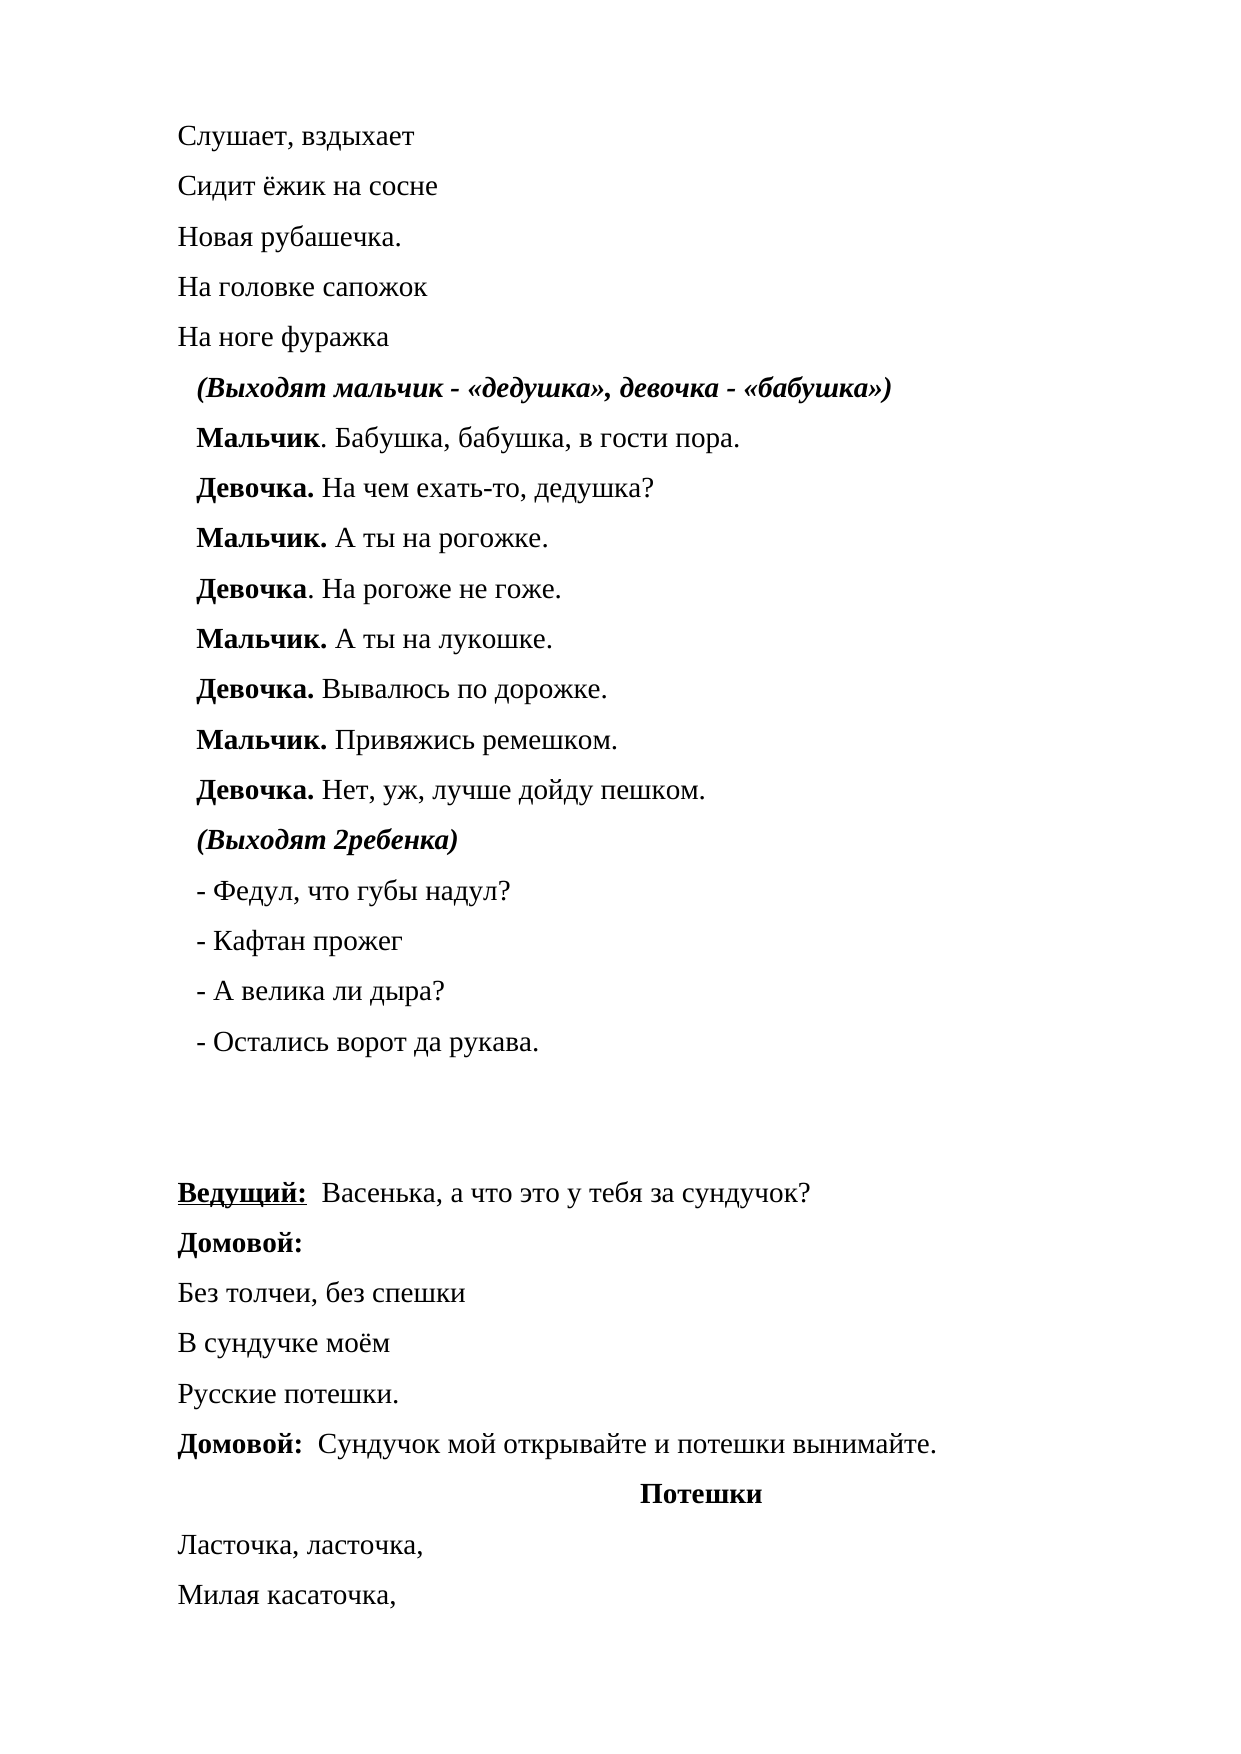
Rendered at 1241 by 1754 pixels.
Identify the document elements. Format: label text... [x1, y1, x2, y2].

text На головке сапожок [177, 269, 1152, 303]
text Мальчик. А ты на лукошке. [177, 621, 1152, 655]
text Домовой: [177, 1225, 1152, 1258]
text Девочка. На рогоже не гоже. [177, 571, 1152, 604]
text Мальчик. Привяжись ремешком. [177, 722, 1152, 755]
text - Кафтан прожег [177, 923, 1152, 957]
text Милая касаточка, [177, 1577, 1152, 1611]
text Сидит ёжик на сосне [177, 168, 1152, 202]
text (Выходят мальчик - «дедушка», девочка - «бабушка») [177, 370, 1152, 403]
text - Остались ворот да рукава. [177, 1024, 1152, 1057]
text Без толчеи, без спешки [177, 1275, 1152, 1309]
text Потешки [177, 1477, 1152, 1510]
text Девочка. Вывалюсь по дорожке. [177, 672, 1152, 705]
text В сундучке моём [177, 1326, 1152, 1359]
text Домовой: Сундучок мой открывайте и потешки вынимайте. [177, 1426, 1152, 1460]
text Девочка. На чем ехать-то, дедушка? [177, 470, 1152, 504]
text - А велика ли дыра? [177, 973, 1152, 1007]
text Мальчик. Бабушка, бабушка, в гости пора. [177, 420, 1152, 453]
text Мальчик. А ты на рогожке. [177, 521, 1152, 554]
text Ласточка, ласточка, [177, 1527, 1152, 1560]
text (Выходят 2ребенка) [177, 822, 1152, 856]
text На ноге фуражка [177, 319, 1152, 353]
text - Федул, что губы надул? [177, 873, 1152, 906]
text Девочка. Нет, уж, лучше дойду пешком. [177, 772, 1152, 806]
text Новая рубашечка. [177, 219, 1152, 252]
text Русские потешки. [177, 1376, 1152, 1409]
text Ведущий: Васенька, а что это у тебя за сундучок? [177, 1175, 1152, 1208]
text Слушает, вздыхает [177, 118, 1152, 152]
